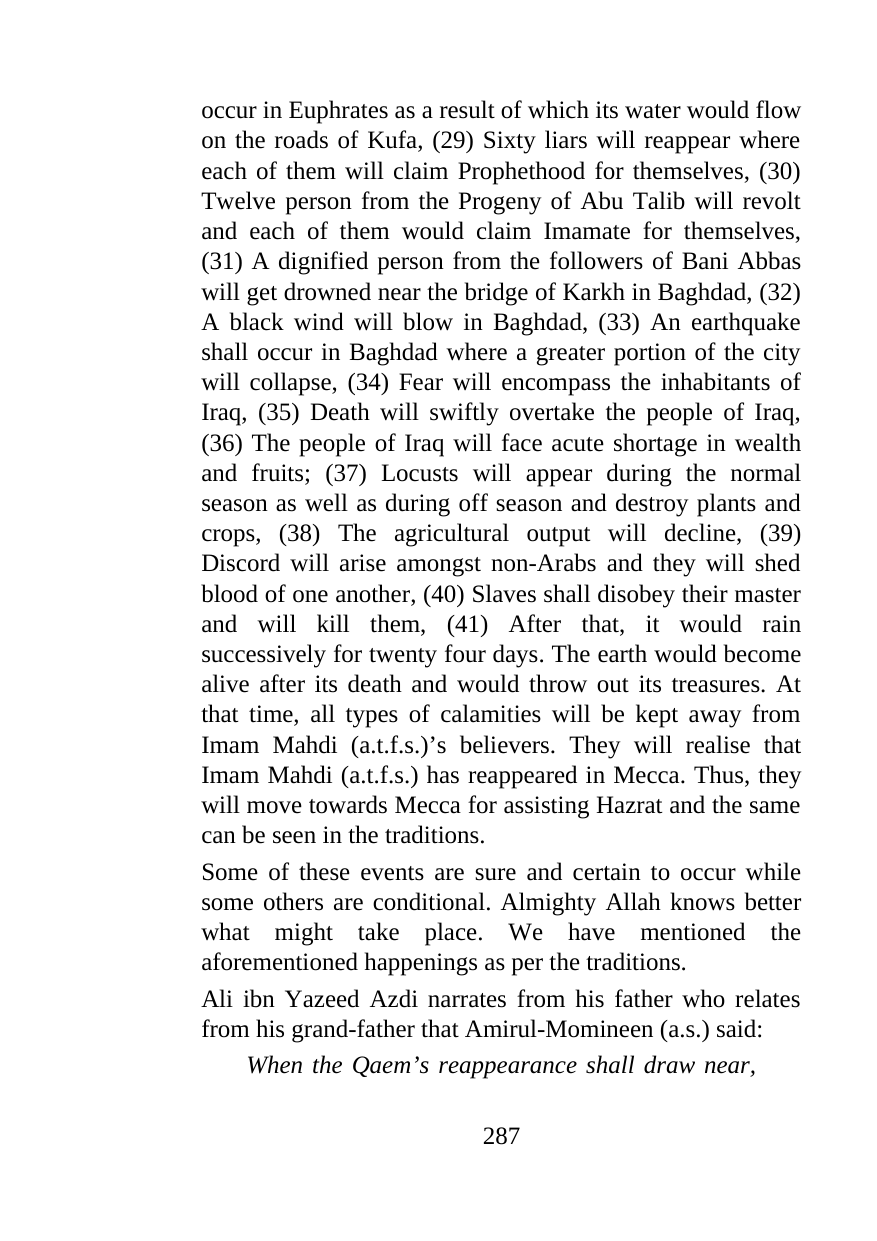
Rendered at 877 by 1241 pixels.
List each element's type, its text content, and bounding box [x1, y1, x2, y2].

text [246, 1050, 757, 1080]
text Ali ibn Yazeed Azdi narrates from his father who relates from his grand-father that Amirul-Momineen (a.s.) said: [201, 983, 802, 1043]
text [201, 94, 802, 850]
text Some of these events are sure and certain to occur while some others are conditional. Almighty Allah knows better what might take place. We have mentioned the aforementioned happenings as per the traditions. [201, 856, 802, 977]
